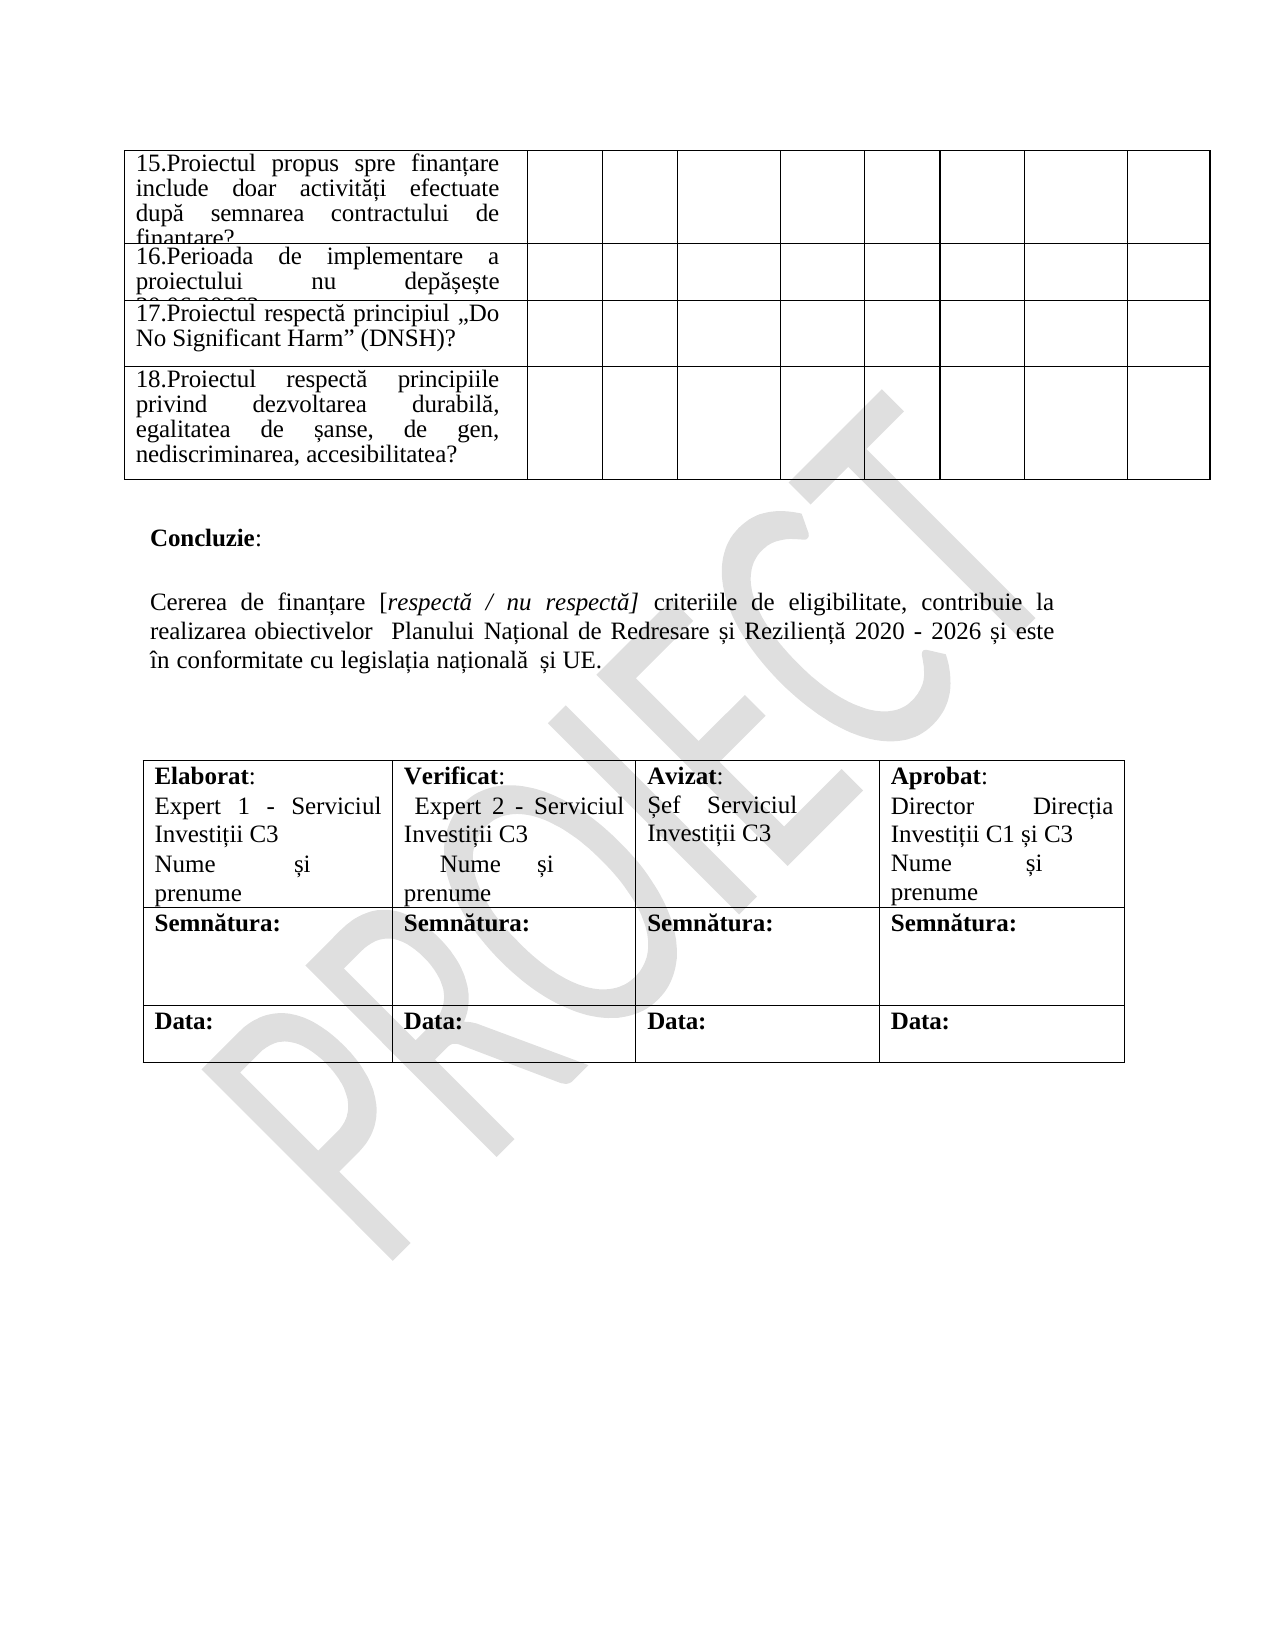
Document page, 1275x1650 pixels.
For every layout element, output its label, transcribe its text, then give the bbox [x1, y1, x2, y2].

table_cell [865, 367, 939, 478]
table_cell [678, 301, 780, 366]
table_cell [1025, 301, 1127, 366]
table_cell [528, 301, 602, 366]
table_cell [1128, 367, 1209, 478]
table_cell [603, 301, 677, 366]
text Concluzie: [150, 523, 1054, 551]
table_cell [941, 301, 1024, 366]
table_cell 16.Perioada de implementare a proiectului nu depășește 30.06.2026? [125, 244, 527, 300]
table_cell 15.Proiectul propus spre finanțare include doar activități efectuate după semnarea contractului de finanțare? [125, 151, 527, 243]
table_cell Data: [393, 1006, 635, 1062]
table_cell [1128, 301, 1209, 366]
table_cell [1025, 367, 1127, 478]
table_cell [781, 244, 864, 300]
table_cell Data: [636, 1006, 879, 1062]
table_cell [603, 367, 677, 478]
table_cell Semnătura: [393, 908, 635, 1005]
table_cell Semnătura: [880, 908, 1124, 1005]
table_cell [1025, 244, 1127, 300]
table_cell Data: [880, 1006, 1124, 1062]
table_header Elaborat: Expert 1 - Serviciul Investiții C3 Nume și prenume [144, 761, 392, 907]
table_cell [941, 151, 1024, 243]
table_header Avizat: Șef Serviciul Investiții C3 [636, 761, 879, 907]
table_cell Data: [144, 1006, 392, 1062]
table_cell Semnătura: [636, 908, 879, 1005]
table_cell [941, 244, 1024, 300]
table_cell 17.Proiectul respectă principiul „Do No Significant Harm” (DNSH)? [125, 301, 527, 366]
table_cell [941, 367, 1024, 478]
table_cell [528, 244, 602, 300]
table_header Aprobat: Director Direcția Investiții C1 și C3 Nume și prenume [880, 761, 1124, 907]
table_cell [1128, 151, 1209, 243]
table_cell 18.Proiectul respectă principiile privind dezvoltarea durabilă, egalitatea de șanse, de gen, nediscriminarea, accesibilitatea? [125, 367, 527, 478]
table_cell [678, 244, 780, 300]
table_cell [865, 151, 939, 243]
table_cell [678, 367, 780, 478]
table_cell [781, 367, 864, 478]
table_cell [781, 301, 864, 366]
table_cell [528, 367, 602, 478]
text Cererea de finanțare [respectă / nu respectă] criteriile de eligibilitate, contribuie la realizarea obiectivelor Planului Național de Redresare și Reziliență 2020 - 2026 și este în conformitate cu legislația națională și UE. [150, 587, 1054, 674]
table_cell [528, 151, 602, 243]
table_cell [1025, 151, 1127, 243]
table_cell [865, 244, 939, 300]
table_cell [603, 244, 677, 300]
table_cell Semnătura: [144, 908, 392, 1005]
table_cell [865, 301, 939, 366]
table_header Verificat: Expert 2 - Serviciul Investiții C3 Nume și prenume [393, 761, 635, 907]
table_cell [603, 151, 677, 243]
table_cell [1128, 244, 1209, 300]
table_cell [781, 151, 864, 243]
table_cell [678, 151, 780, 243]
